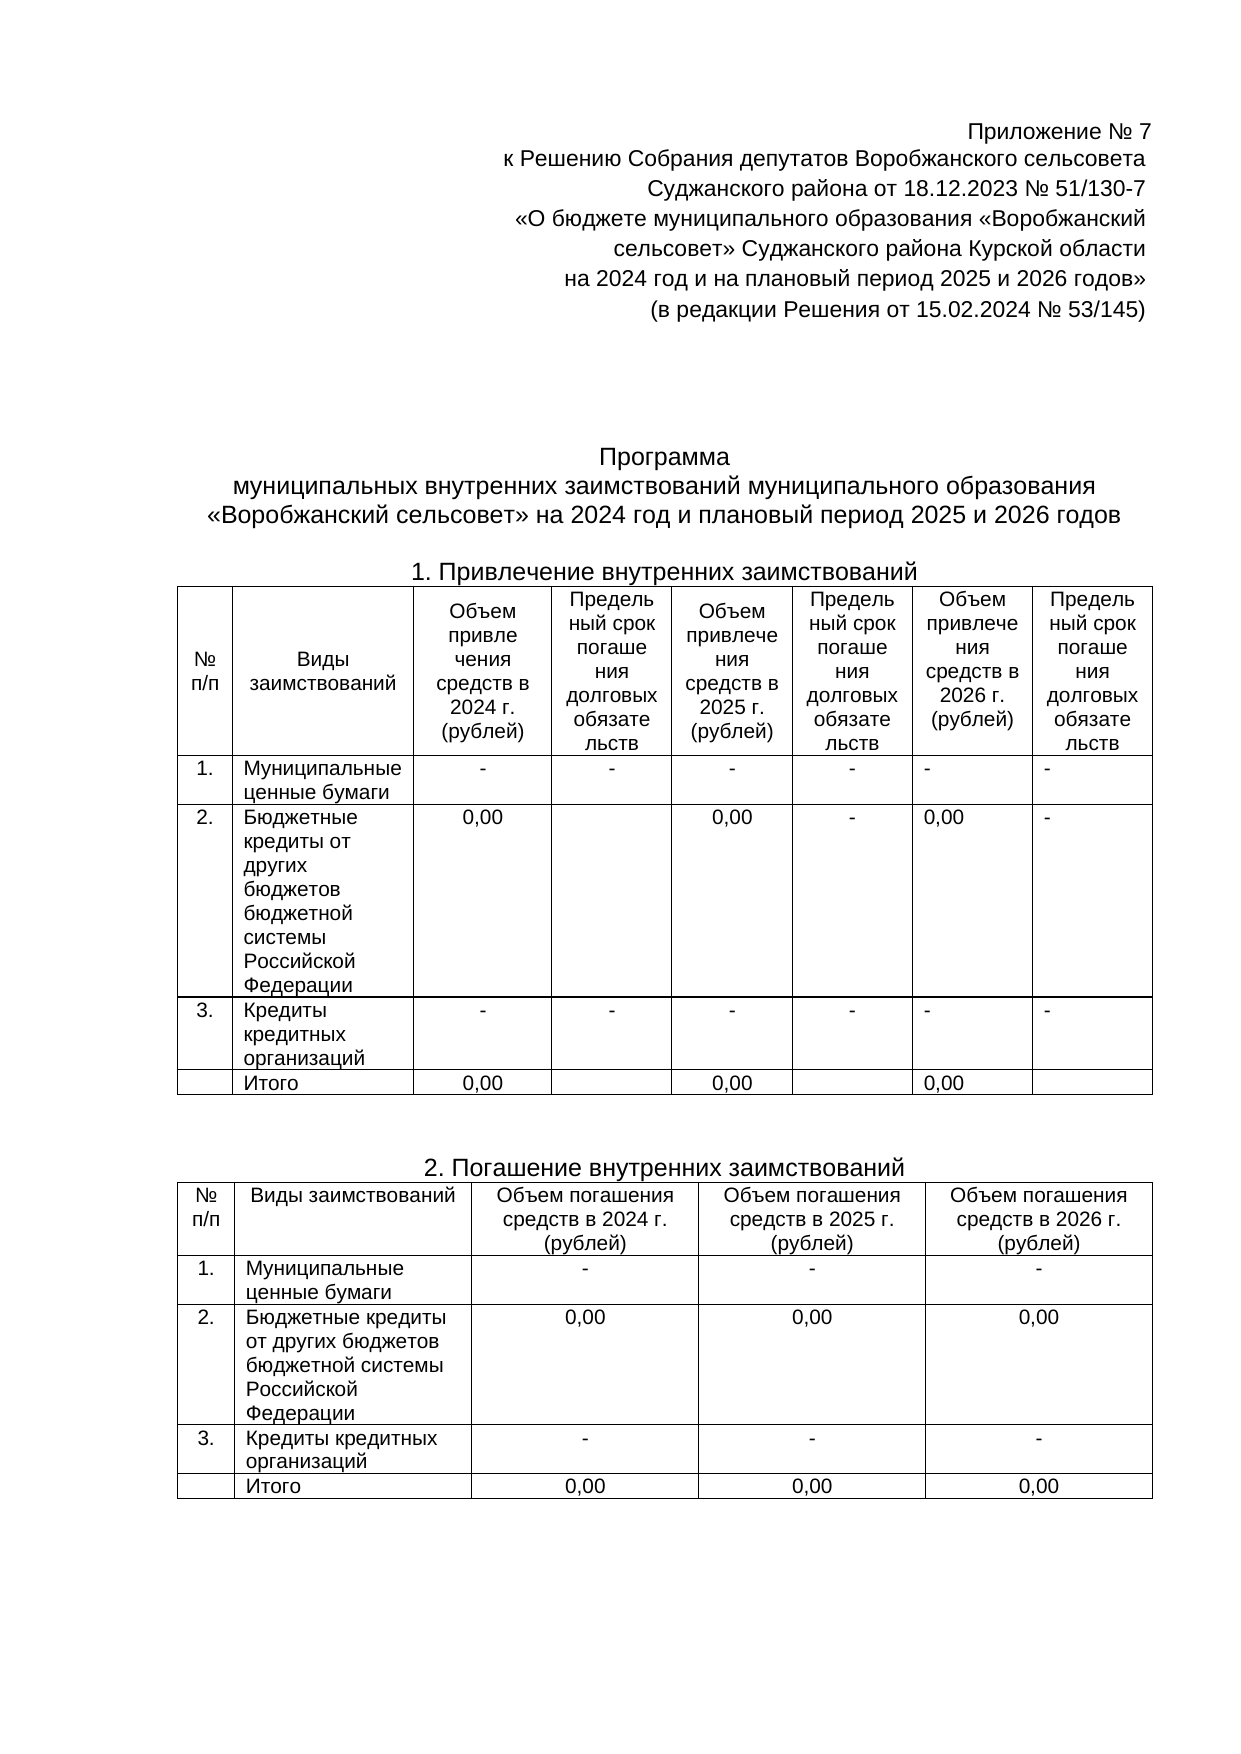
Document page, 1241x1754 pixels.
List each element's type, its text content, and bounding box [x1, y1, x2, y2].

table_cell - [1033, 805, 1152, 996]
table_header № п/п [178, 587, 232, 755]
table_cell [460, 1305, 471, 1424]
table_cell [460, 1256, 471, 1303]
text Приложение № 7 [177, 118, 1152, 144]
table_cell [552, 1070, 563, 1094]
table_cell 0,00 [926, 1305, 1152, 1424]
text к Решению Собрания депутатов Воробжанского сельсовета [177, 144, 1146, 171]
table_cell - [793, 756, 912, 804]
table_cell 3. [178, 1425, 234, 1473]
table_cell 1. [178, 756, 232, 804]
text «Воробжанский сельсовет» на 2024 год и плановый период 2025 и 2026 годов [177, 500, 1152, 528]
table_header № п/п [178, 1183, 234, 1254]
table_cell - [672, 756, 792, 804]
table_header Объем привлечения средств в 2025 г. (рублей) [672, 587, 792, 755]
text муниципальных внутренних заимствований муниципального образования [177, 471, 1152, 500]
text «О бюджете муниципального образования «Воробжанский [177, 205, 1146, 231]
table_cell [661, 1070, 671, 1094]
text 2. Погашение внутренних заимствований [177, 1153, 1152, 1182]
text сельсовет» Суджанского района Курской области [177, 235, 1146, 261]
table_cell - [699, 1256, 925, 1303]
table_cell 0,00 [913, 1070, 1032, 1094]
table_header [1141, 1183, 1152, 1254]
table_cell [178, 1474, 189, 1498]
table_cell [221, 1070, 232, 1094]
table_cell 2. [178, 805, 232, 996]
table_header Объем привлечения средств в 2026 г. (рублей) [913, 587, 1032, 755]
table_cell 0,00 [472, 1305, 698, 1424]
table_cell [901, 1070, 912, 1094]
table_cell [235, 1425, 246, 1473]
table_cell - [552, 756, 671, 804]
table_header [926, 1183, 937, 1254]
text 1. Привлечение внутренних заимствований [177, 557, 1152, 586]
table_header Виды заимствований [235, 1183, 471, 1254]
text Программа [177, 442, 1152, 471]
table_cell 1. [178, 1256, 234, 1303]
table_cell - [913, 756, 1032, 804]
table_cell - [699, 1425, 925, 1473]
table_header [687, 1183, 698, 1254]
table_cell - [1033, 998, 1152, 1069]
table_cell [552, 805, 671, 996]
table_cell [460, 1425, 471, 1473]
table_cell [1033, 1070, 1152, 1094]
table_cell 3. [178, 998, 232, 1069]
table_cell [223, 1474, 234, 1498]
table_cell [178, 1070, 189, 1094]
table_cell - [414, 756, 551, 804]
table_cell 0,00 [414, 805, 551, 996]
table_header Объем привле чения средств в 2024 г. (рублей) [414, 587, 551, 755]
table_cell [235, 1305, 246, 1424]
table_cell 0,00 [913, 805, 1032, 996]
table_cell 2. [178, 1305, 234, 1424]
table_cell 0,00 [699, 1305, 925, 1424]
table_cell - [926, 1425, 1152, 1473]
text Суджанского района от 18.12.2023 № 51/130-7 [177, 175, 1146, 201]
table_cell 0,00 [672, 805, 792, 996]
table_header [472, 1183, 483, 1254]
table_cell - [472, 1425, 698, 1473]
table_cell - [1033, 756, 1152, 804]
table_cell - [472, 1256, 698, 1303]
table_header Предель ный срок погаше ния долговых обязате льств [1033, 587, 1152, 755]
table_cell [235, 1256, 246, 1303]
text (в редакции Решения от 15.02.2024 № 53/145) [177, 296, 1146, 322]
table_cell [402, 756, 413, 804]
table_cell - [793, 805, 912, 996]
table_cell [793, 1070, 803, 1094]
table_cell - [913, 998, 1032, 1069]
text на 2024 год и на плановый период 2025 и 2026 годов» [177, 265, 1146, 292]
table_cell - [793, 998, 912, 1069]
table_cell - [414, 998, 551, 1069]
table_cell - [926, 1256, 1152, 1303]
table_header Предель ный срок погаше ния долговых обязате льств [793, 587, 912, 755]
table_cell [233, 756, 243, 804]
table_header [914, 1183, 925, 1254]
table_cell - [672, 998, 792, 1069]
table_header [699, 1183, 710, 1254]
table_header Виды заимствований [233, 587, 413, 755]
table_cell - [552, 998, 671, 1069]
